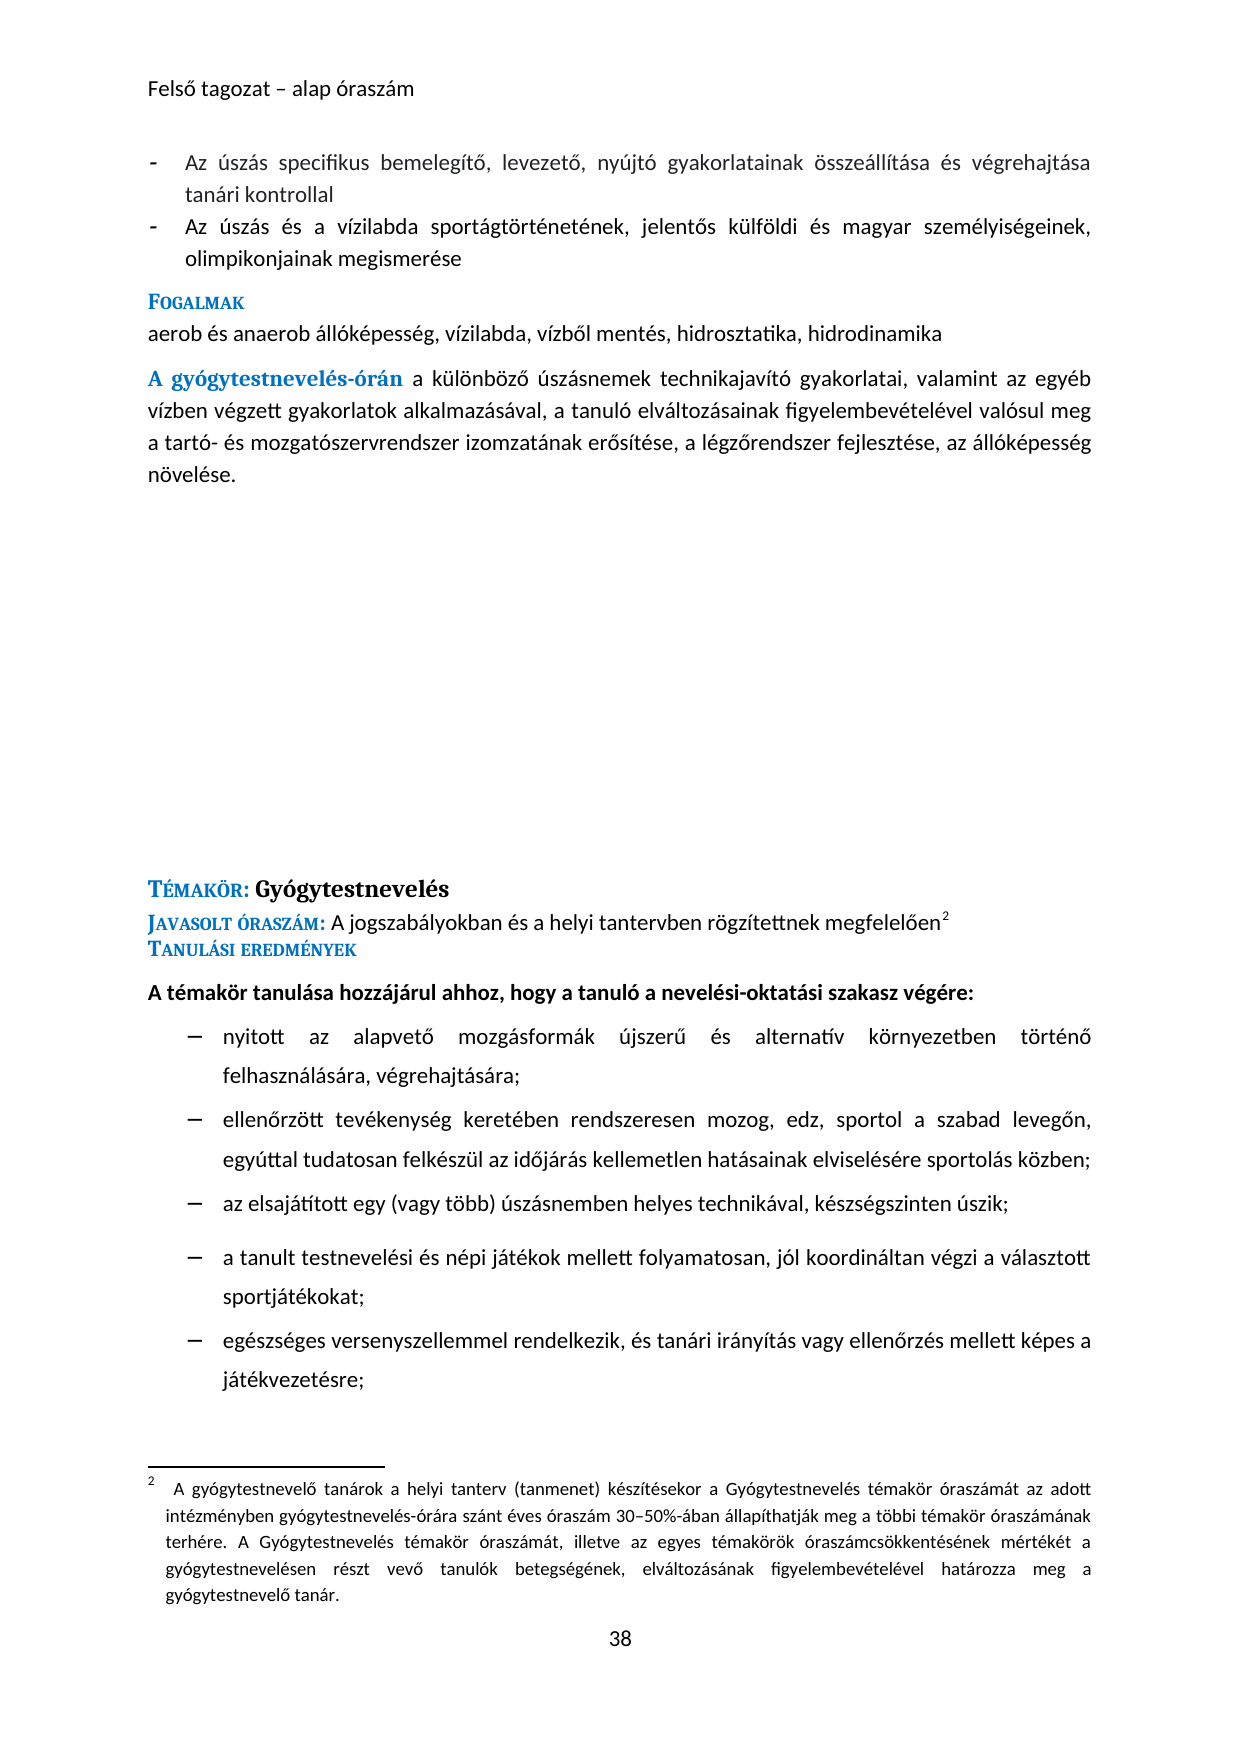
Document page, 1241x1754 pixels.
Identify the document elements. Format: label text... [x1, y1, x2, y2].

list ellenőrzött tevékenység keretében rendszeresen mozog, edz, sportol a szabad levegőn, egyúttal tudatosan felkészül az időjárás kellemetlen hatásainak elviselésére sportolás közben; [185, 1094, 1093, 1173]
list Az úszás specifikus bemelegítő, levezető, nyújtó gyakorlatainak összeállítása és végrehajtása tanári kontrollal [148, 148, 1093, 208]
text A témakör tanulása hozzájárul ahhoz, hogy a tanuló a nevelési-oktatási szakasz végére: [148, 978, 1093, 1006]
list az elsajátított egy (vagy több) úszásnemben helyes technikával, készségszinten úszik; [185, 1177, 1093, 1224]
text aerob és anaerob állóképesség, vízilabda, vízből mentés, hidrosztatika, hidrodinamika [148, 319, 1093, 347]
text Témakör: Gyógytestnevelés [148, 874, 1093, 903]
list Az úszás és a vízilabda sportágtörténetének, jelentős külföldi és magyar személyiségeinek, olimpikonjainak megismerése [148, 212, 1093, 272]
list a tanult testnevelési és népi játékok mellett folyamatosan, jól koordináltan végzi a választott sportjátékokat; [185, 1231, 1093, 1310]
text Tanulási eredmények [148, 936, 1093, 962]
text Fogalmak [148, 289, 1093, 315]
list nyitott az alapvető mozgásformák újszerű és alternatív környezetben történő felhasználására, végrehajtására; [185, 1011, 1093, 1090]
text A gyógytestnevelés-órán a különböző úszásnemek technikajavító gyakorlatai, valamint az egyéb vízben végzett gyakorlatok alkalmazásával, a tanuló elváltozásainak figyelembevételével valósul meg a tartó- és mozgatószervrendszer izomzatának erősítése, a légzőrendszer fejlesztése, az állóképesség növelése. [148, 364, 1093, 488]
list egészséges versenyszellemmel rendelkezik, és tanári irányítás vagy ellenőrzés mellett képes a játékvezetésre; [185, 1314, 1093, 1394]
text Javasolt óraszám: A jogszabályokban és a helyi tantervben rögzítettnek megfelelően [148, 908, 1093, 936]
